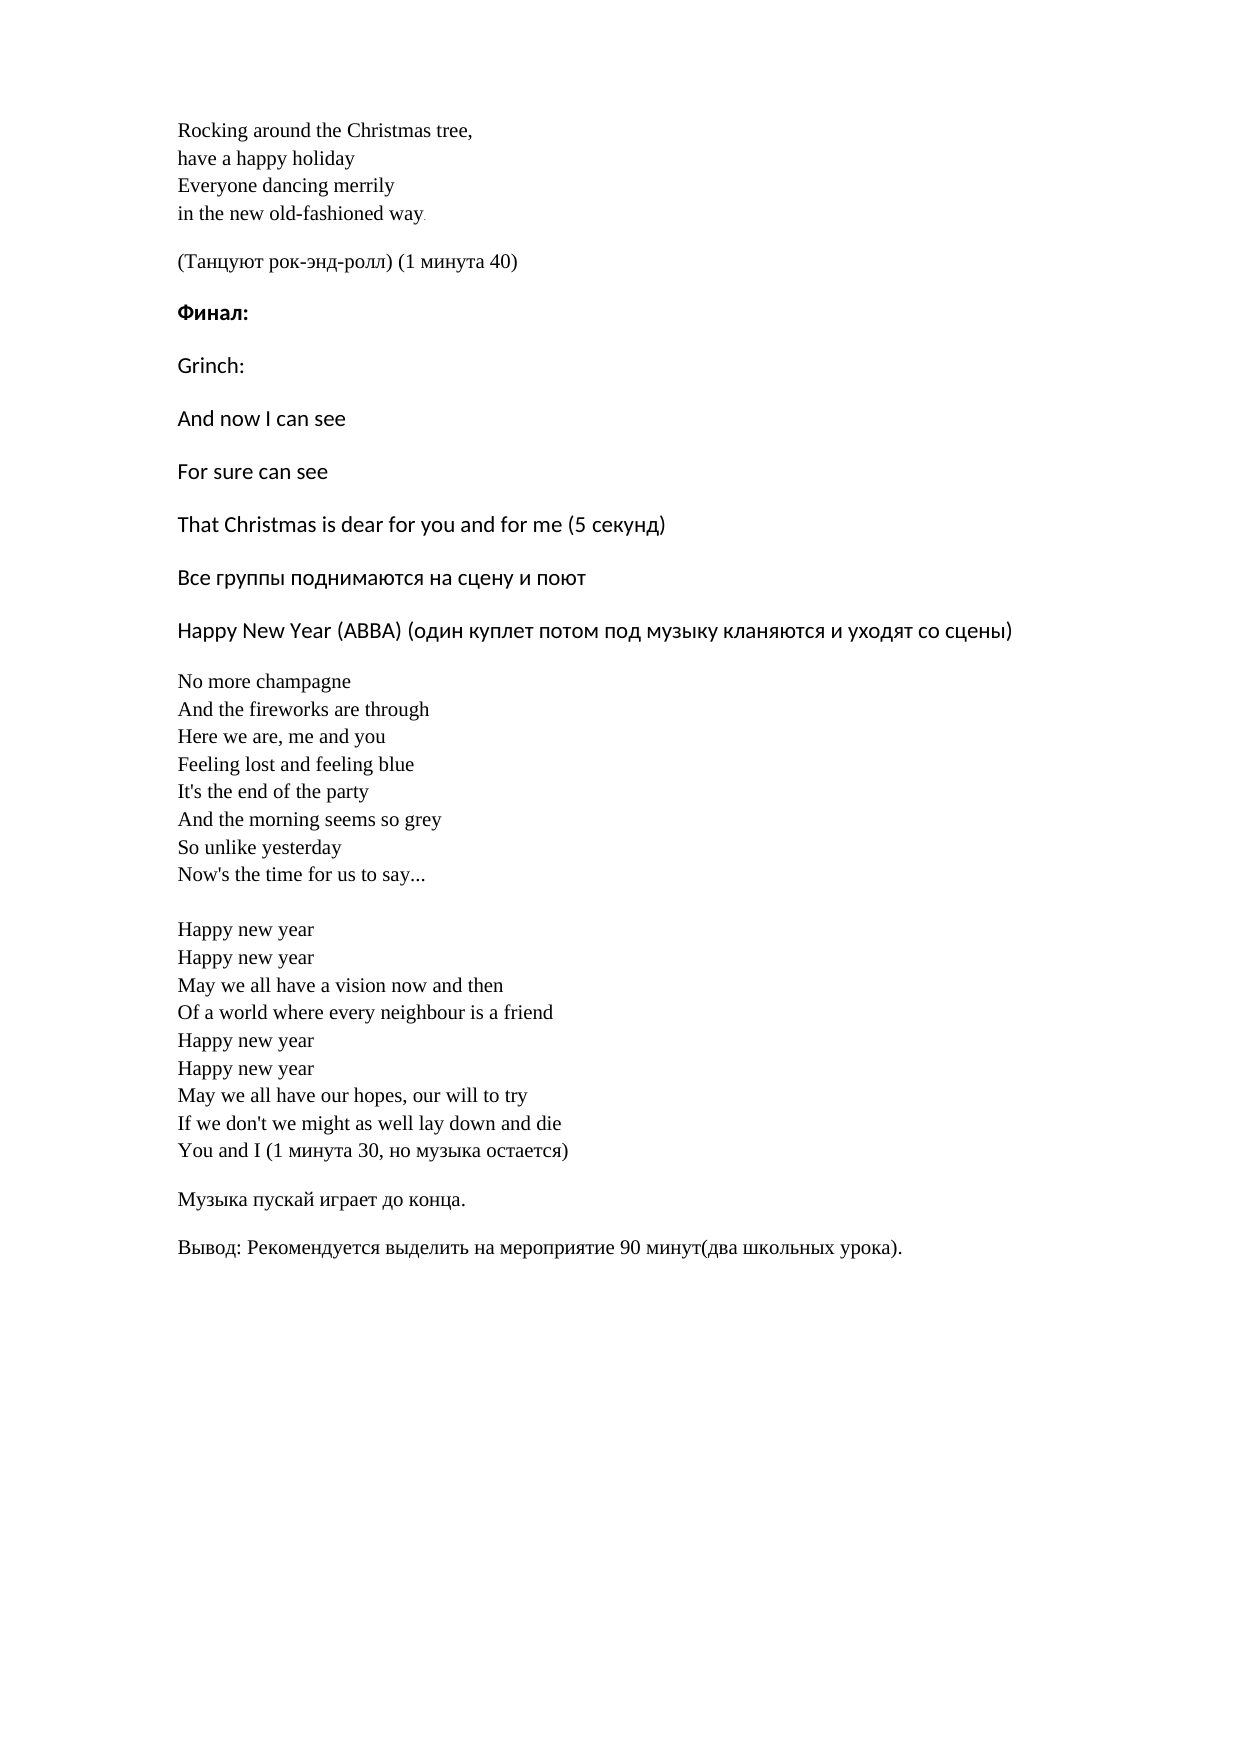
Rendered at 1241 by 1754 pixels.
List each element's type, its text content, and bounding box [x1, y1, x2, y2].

text Happy New Year (ABBA) (один куплет потом под музыку кланяются и уходят со сцены) [177, 616, 1152, 644]
text Музыка пускай играет до конца. [177, 1187, 1152, 1211]
text For sure can see [177, 457, 1152, 485]
text Grinch: [177, 351, 1152, 379]
text Финал: [177, 298, 1152, 326]
text And now I can see [177, 404, 1152, 432]
text No more champagne And the fireworks are through Here we are, me and you Feeling lost and feeling blue It's the end of the party And the morning seems so grey So unlike yesterday Now's the time for us to say... Happy new year Happy new year May we all have a vision now and then Of a world where every neighbour is a friend Happy new year Happy new year May we all have our hopes, our will to try If we don't we might as well lay down and die You and I (1 минута 30, но музыка остается) [177, 669, 1152, 1162]
text (Танцуют рок-энд-ролл) (1 минута 40) [177, 249, 1152, 273]
text Все группы поднимаются на сцену и поют [177, 563, 1152, 591]
text That Christmas is dear for you and for me (5 секунд) [177, 510, 1152, 538]
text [177, 118, 1152, 225]
text Вывод: Рекомендуется выделить на мероприятие 90 минут(два школьных урока). [177, 1235, 1152, 1291]
